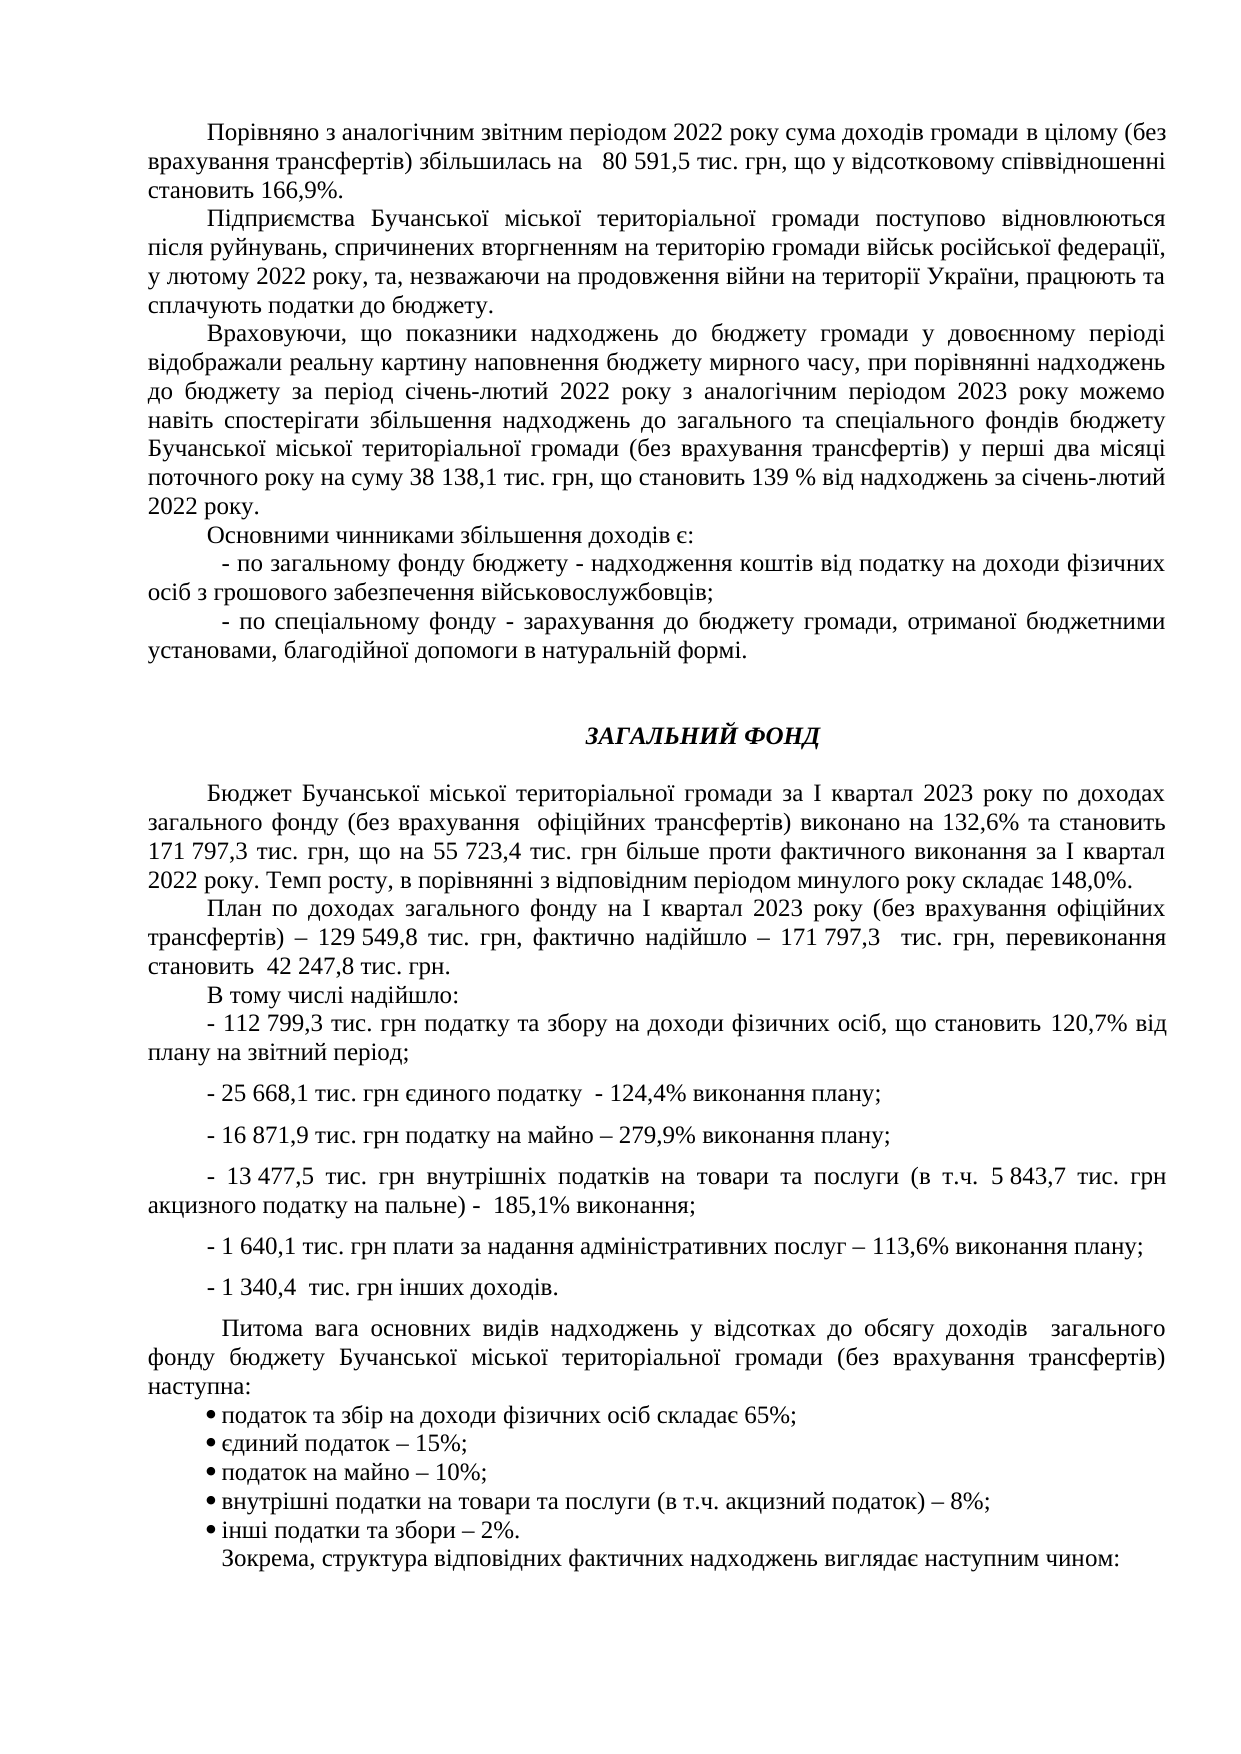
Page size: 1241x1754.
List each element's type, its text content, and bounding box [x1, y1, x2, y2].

text - 1 640,1 тис. грн плати за надання адміністративних послуг – 113,6% виконання плану; [148, 1231, 1167, 1260]
list Питома вага основних видів надходжень у відсотках до обсягу доходів загального фонду бюджету Бучанської міської територіальної громади (без врахування трансфертів) наступна: [148, 1313, 1167, 1400]
text - 13 477,5 тис. грн внутрішніх податків на товари та послуги (в т.ч. 5 843,7 тис. грн акцизного податку на пальне) - 185,1% виконання; [148, 1161, 426, 1190]
list інші податки та збори – 2%. [148, 1515, 1167, 1543]
text - 13 477,5 тис. грн внутрішніх податків на товари та послуги (в т.ч. 5 843,7 тис. грн акцизного податку на пальне) - 185,1% виконання; [696, 1161, 1167, 1218]
text Бюджет Бучанської міської територіальної громади за I квартал 2023 року по доходах загального фонду (без врахування офіційних трансфертів) виконано на 132,6% та становить 171 797,3 тис. грн, що на 55 723,4 тис. грн більше проти фактичного виконання за I квартал 2022 року. Темп росту, в порівнянні з відповідним періодом минулого року складає 148,0%. [148, 778, 1167, 893]
text - по загальному фонду бюджету - надходження коштів від податку на доходи фізичних осіб з грошового забезпечення військовослужбовців; [148, 548, 1167, 606]
text В тому числі надійшло: [148, 980, 1167, 1008]
text Враховуючи, що показники надходжень до бюджету громади у довоєнному періоді відображали реальну картину наповнення бюджету мирного часу, при порівнянні надходжень до бюджету за період січень-лютий 2022 року з аналогічним періодом 2023 року можемо навіть спостерігати збільшення надходжень до загального та спеціального фондів бюджету Бучанської міської територіальної громади (без врахування трансфертів) у перші два місяці поточного року на суму 38 138,1 тис. грн, що становить 139 % від надходжень за січень-лютий 2022 року. [148, 318, 1167, 520]
text - 16 871,9 тис. грн податку на майно – 279,9% виконання плану; [148, 1120, 1167, 1148]
text - 1 340,4 тис. грн інших доходів. [148, 1272, 1167, 1301]
list внутрішні податки на товари та послуги (в т.ч. акцизний податок) – 8%; [148, 1486, 1167, 1515]
text - по спеціальному фонду - зарахування до бюджету громади, отриманої бюджетними установами, благодійної допомоги в натуральній формі. [148, 606, 1167, 663]
text - 112 799,3 тис. грн податку та збору на доходи фізичних осіб, що становить 120,7% від плану на звітний період; [148, 1008, 1167, 1066]
list єдиний податок – 15%; [148, 1428, 1167, 1457]
list Зокрема, структура відповідних фактичних надходжень виглядає наступним чином: [148, 1543, 1167, 1572]
list податок та збір на доходи фізичних осіб складає 65%; [148, 1400, 1167, 1428]
text Підприємства Бучанської міської територіальної громади поступово відновлюються після руйнувань, спричинених вторгненням на територію громади військ російської федерації, у лютому 2022 року, та, незважаючи на продовження війни на території України, працюють та сплачують податки до бюджету. [148, 203, 1167, 318]
text Порівняно з аналогічним звітним періодом 2022 року сума доходів громади в цілому (без врахування трансфертів) збільшилась на 80 591,5 тис. грн, що у відсотковому співвідношенні становить 166,9%. [148, 117, 1167, 203]
text - 25 668,1 тис. грн єдиного податку - 124,4% виконання плану; [148, 1078, 1167, 1107]
text План по доходах загального фонду на I квартал 2023 року (без врахування офіційних трансфертів) – 129 549,8 тис. грн, фактично надійшло – 171 797,3 тис. грн, перевиконання становить 42 247,8 тис. грн. [148, 893, 1167, 980]
text Основними чинниками збільшення доходів є: [148, 520, 1167, 548]
text ЗАГАЛЬНИЙ ФОНД [148, 721, 1167, 750]
list податок на майно – 10%; [148, 1457, 1167, 1486]
